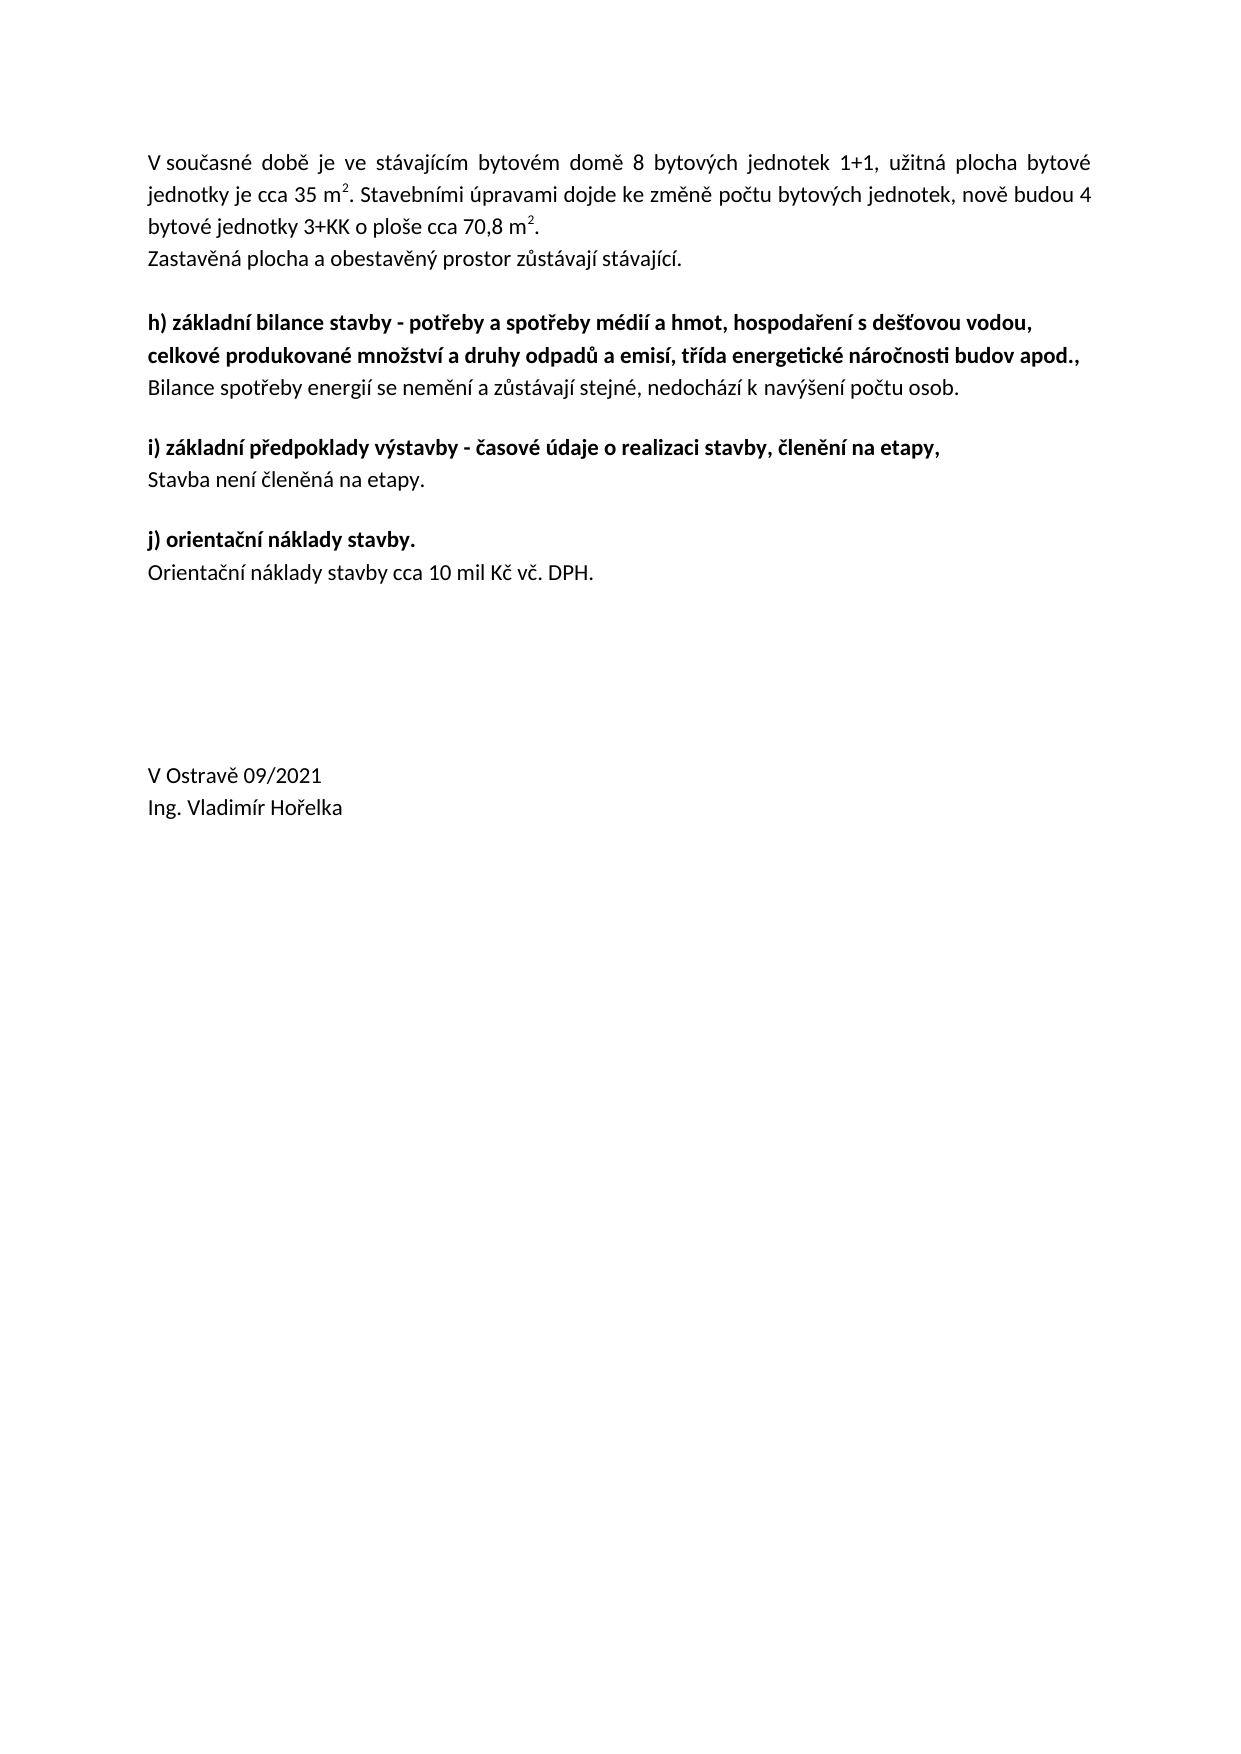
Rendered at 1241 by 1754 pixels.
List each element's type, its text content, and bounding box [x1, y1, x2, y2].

text Bilance spotřeby energií se nemění a zůstávají stejné, nedochází k navýšení počtu osob. [148, 373, 1093, 401]
text V Ostravě 09/2021 [148, 761, 1093, 789]
text Orientační náklady stavby cca 10 mil Kč vč. DPH. [148, 558, 1093, 586]
text j) orientační náklady stavby. [148, 526, 1093, 553]
text V současné době je ve stávajícím bytovém domě 8 bytových jednotek 1+1, užitná plocha bytové jednotky je cca 35 m2. Stavebními úpravami dojde ke změně počtu bytových jednotek, nově budou 4 bytové jednotky 3+KK o ploše cca 70,8 m2. [148, 148, 1093, 240]
text Zastavěná plocha a obestavěný prostor zůstávají stávající. [148, 244, 1093, 272]
text i) základní předpoklady výstavby - časové údaje o realizaci stavby, členění na etapy, [148, 433, 1093, 461]
text Ing. Vladimír Hořelka [148, 793, 1093, 821]
text h) základní bilance stavby - potřeby a spotřeby médií a hmot, hospodaření s dešťovou vodou, celkové produkované množství a druhy odpadů a emisí, třída energetické náročnosti budov apod., [148, 308, 1093, 369]
text Stavba není členěná na etapy. [148, 465, 1093, 493]
